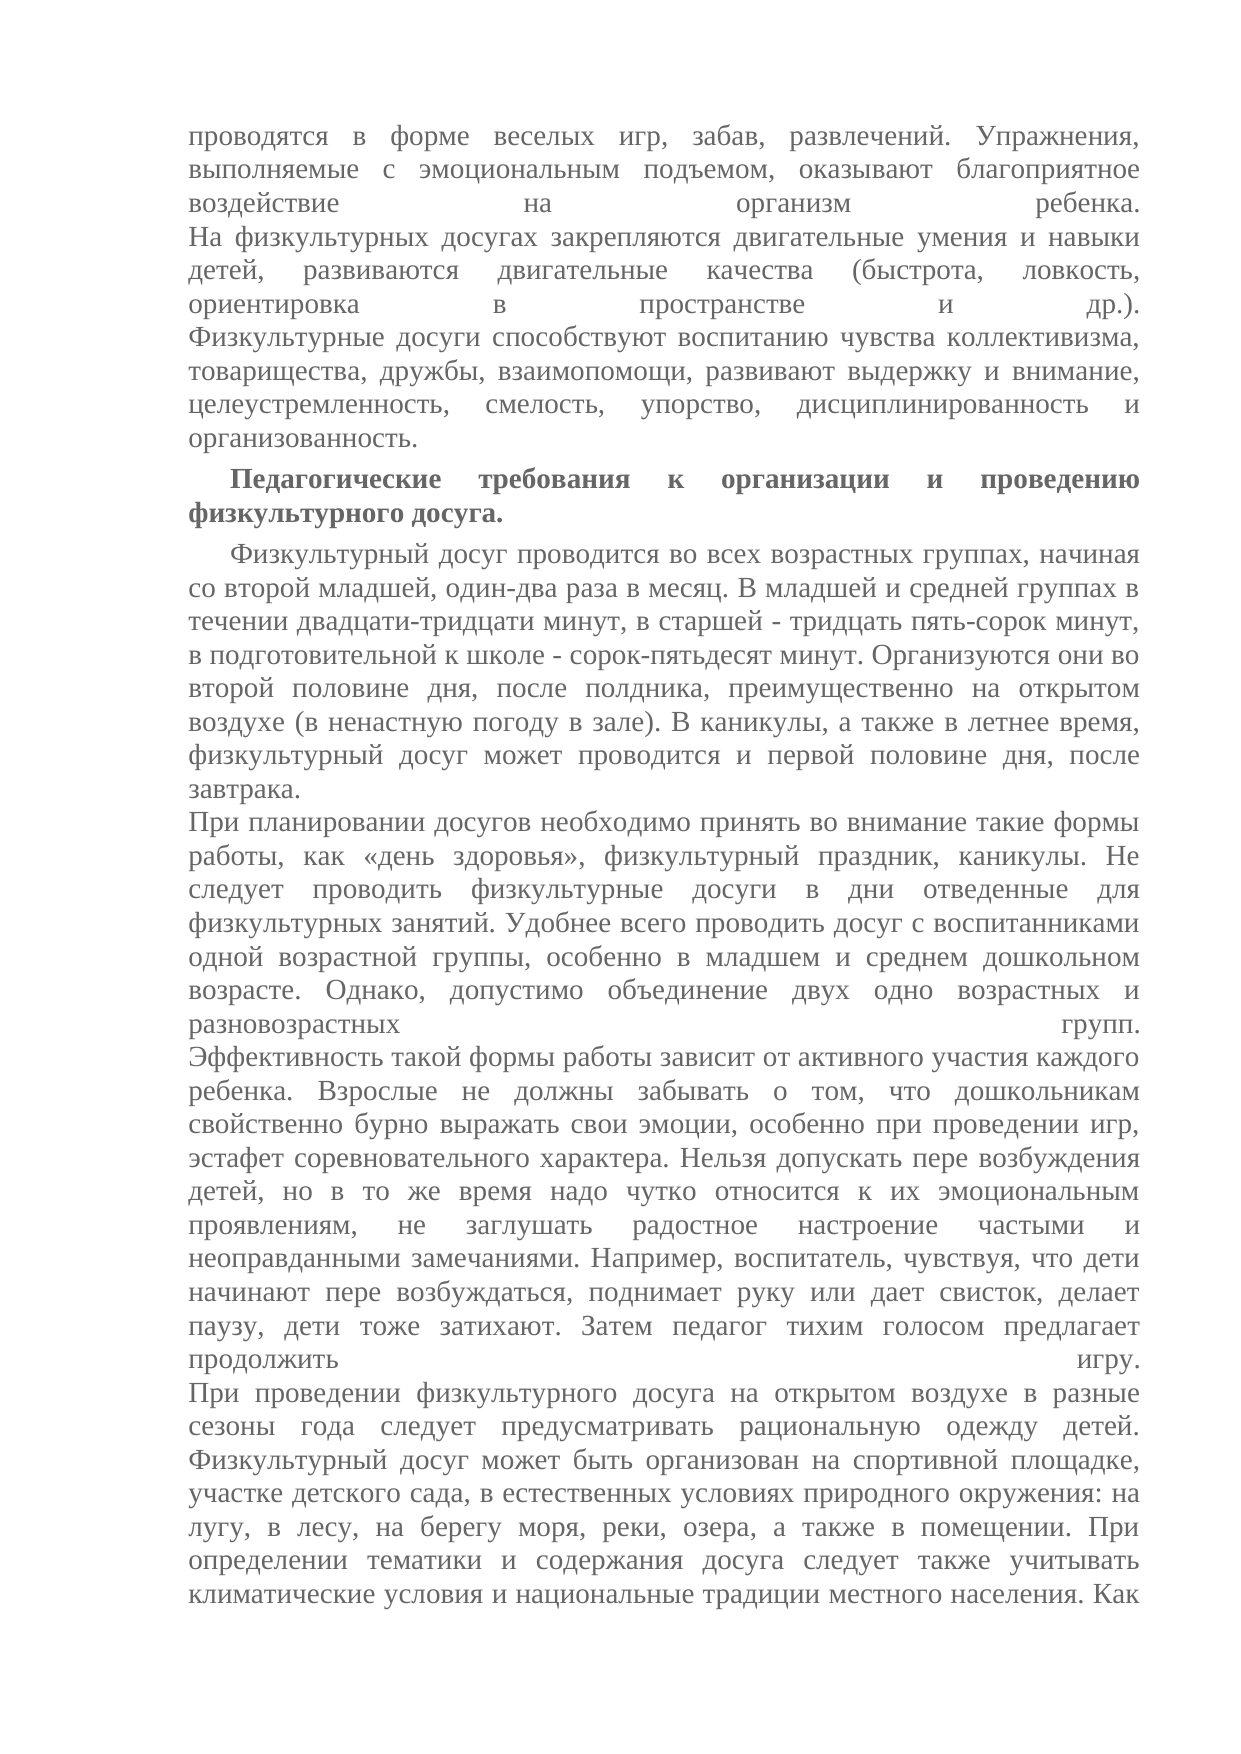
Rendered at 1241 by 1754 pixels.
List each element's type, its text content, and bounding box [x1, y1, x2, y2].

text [188, 536, 1141, 1609]
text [188, 118, 1141, 453]
text Педагогические требования к организации и проведению физкультурного досуга. [188, 461, 1141, 528]
